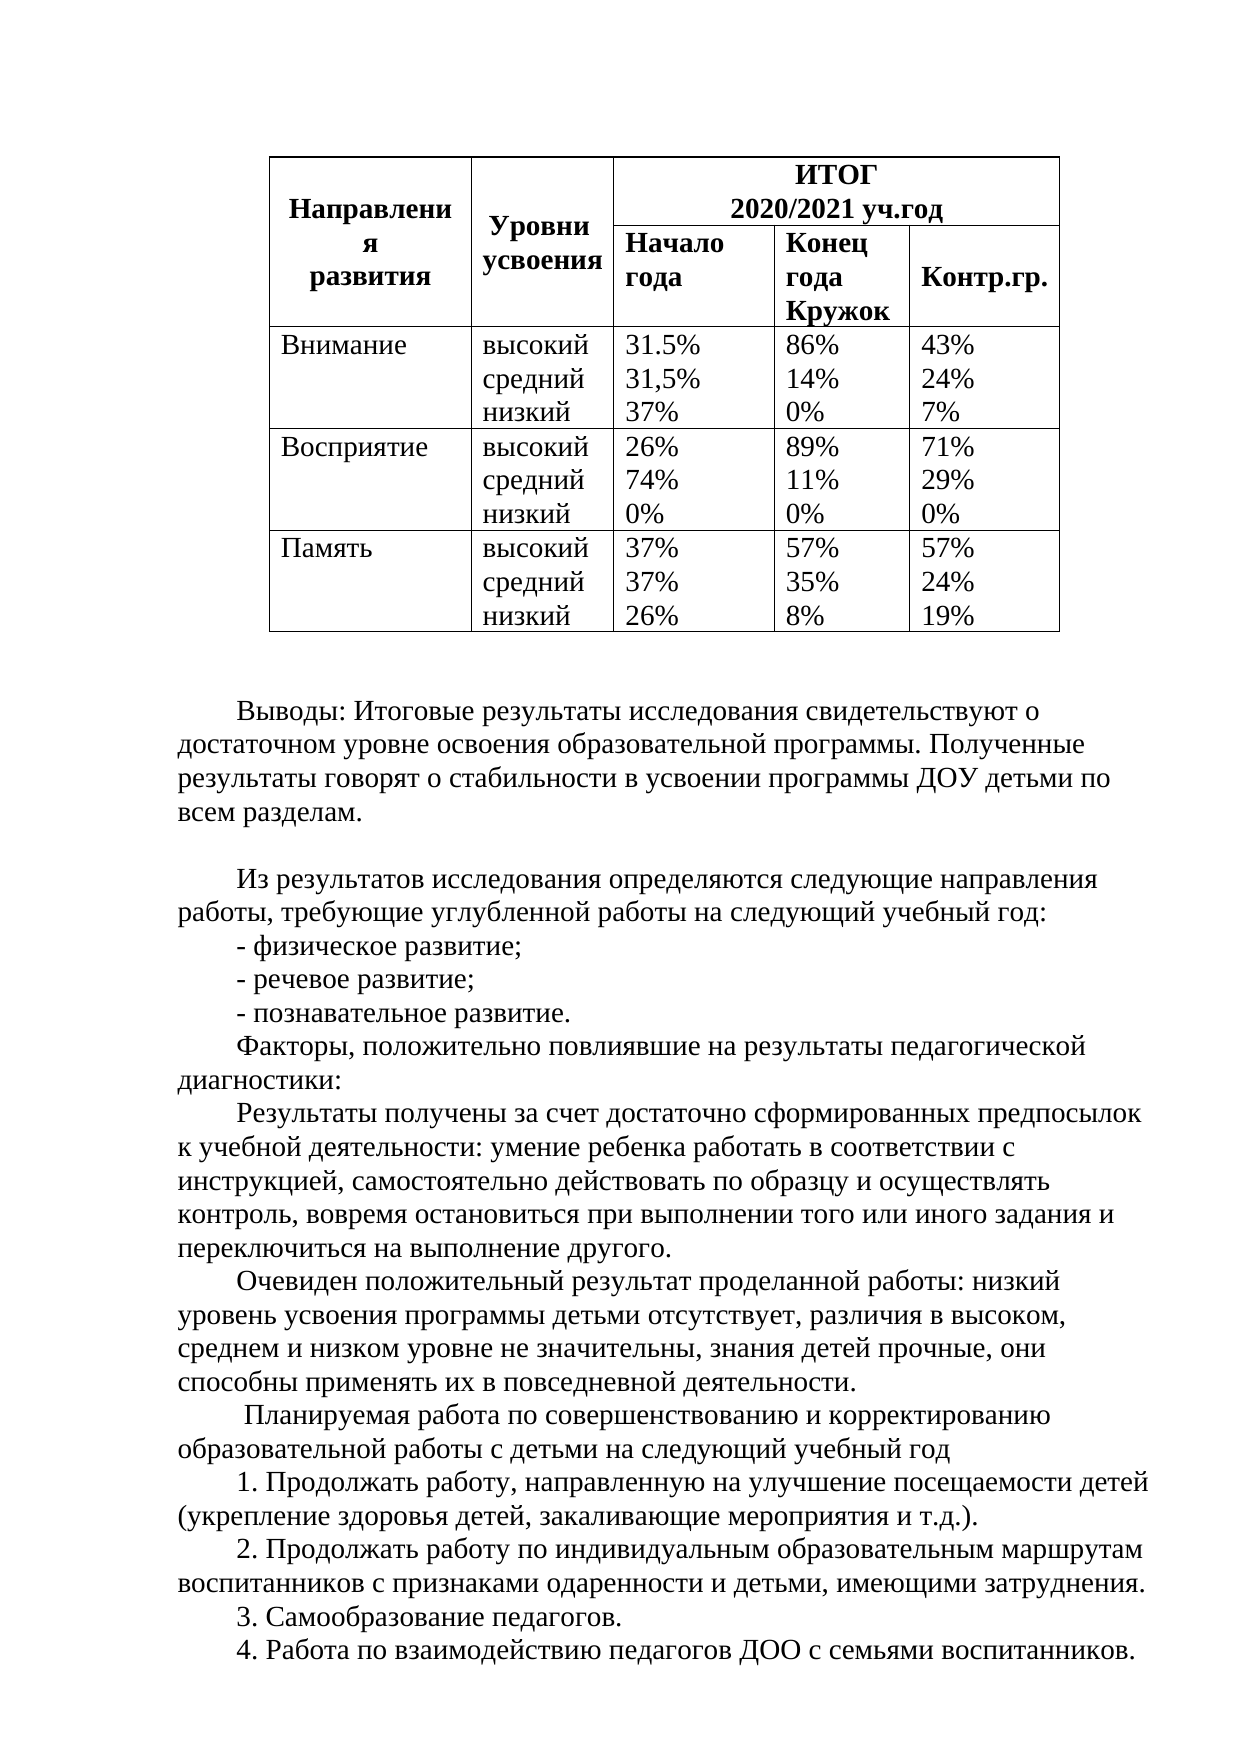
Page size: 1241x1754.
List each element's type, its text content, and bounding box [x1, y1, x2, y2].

table_cell 31.5% 31,5% 37% [614, 327, 774, 428]
text 3. Самообразование педагогов. [177, 1599, 1152, 1632]
table_cell 26% 74% 0% [614, 429, 774, 529]
table_cell 71% 29% 0% [910, 429, 1059, 529]
text 2. Продолжать работу по индивидуальным образовательным маршрутам воспитанников с признаками одаренности и детьми, имеющими затруднения. [177, 1532, 1152, 1599]
text Факторы, положительно повлиявшие на результаты педагогической диагностики: [177, 1028, 1152, 1096]
table_header ИТОГ 2020/2021 уч.год [614, 158, 1059, 224]
table_cell высокий средний низкий [472, 327, 613, 428]
text Планируемая работа по совершенствованию и корректированию образовательной работы с детьми на следующий учебный год [177, 1397, 1152, 1464]
table_cell высокий средний низкий [472, 531, 613, 631]
table_cell 43% 24% 7% [910, 327, 1059, 428]
text Из результатов исследования определяются следующие направления работы, требующие углубленной работы на следующий учебный год: [177, 861, 1152, 928]
table_cell 89% 11% 0% [775, 429, 909, 529]
table_header Направления развития [270, 158, 471, 326]
table_cell Восприятие [270, 429, 471, 529]
table_cell 86% 14% 0% [775, 327, 909, 428]
table_cell Конец года Кружок [775, 226, 909, 326]
table_cell Внимание [270, 327, 471, 428]
table_cell высокий средний низкий [472, 429, 613, 529]
text Выводы: Итоговые результаты исследования свидетельствуют о достаточном уровне освоения образовательной программы. Полученные результаты говорят о стабильности в усвоении программы ДОУ детьми по всем разделам. [177, 693, 1152, 827]
text 4. Работа по взаимодействию педагогов ДОО с семьями воспитанников. [177, 1632, 1152, 1666]
table_cell 57% 24% 19% [910, 531, 1059, 631]
table_header Уровни усвоения [472, 158, 613, 326]
table_cell 57% 35% 8% [775, 531, 909, 631]
text 1. Продолжать работу, направленную на улучшение посещаемости детей (укрепление здоровья детей, закаливающие мероприятия и т.д.). [177, 1464, 1152, 1532]
text - физическое развитие; [177, 928, 1152, 961]
table_cell Память [270, 531, 471, 631]
table_cell Начало года [614, 226, 774, 326]
table_cell 37% 37% 26% [614, 531, 774, 631]
text Очевиден положительный результат проделанной работы: низкий уровень усвоения программы детьми отсутствует, различия в высоком, среднем и низком уровне не значительны, знания детей прочные, они способны применять их в повседневной деятельности. [177, 1263, 1152, 1397]
text - познавательное развитие. [177, 995, 1152, 1028]
table_cell Контр.гр. [910, 226, 1059, 326]
text - речевое развитие; [177, 961, 1152, 995]
text Результаты получены за счет достаточно сформированных предпосылок к учебной деятельности: умение ребенка работать в соответствии с инструкцией, самостоятельно действовать по образцу и осуществлять контроль, вовремя остановиться при выполнении того или иного задания и переключиться на выполнение другого. [177, 1096, 1152, 1263]
